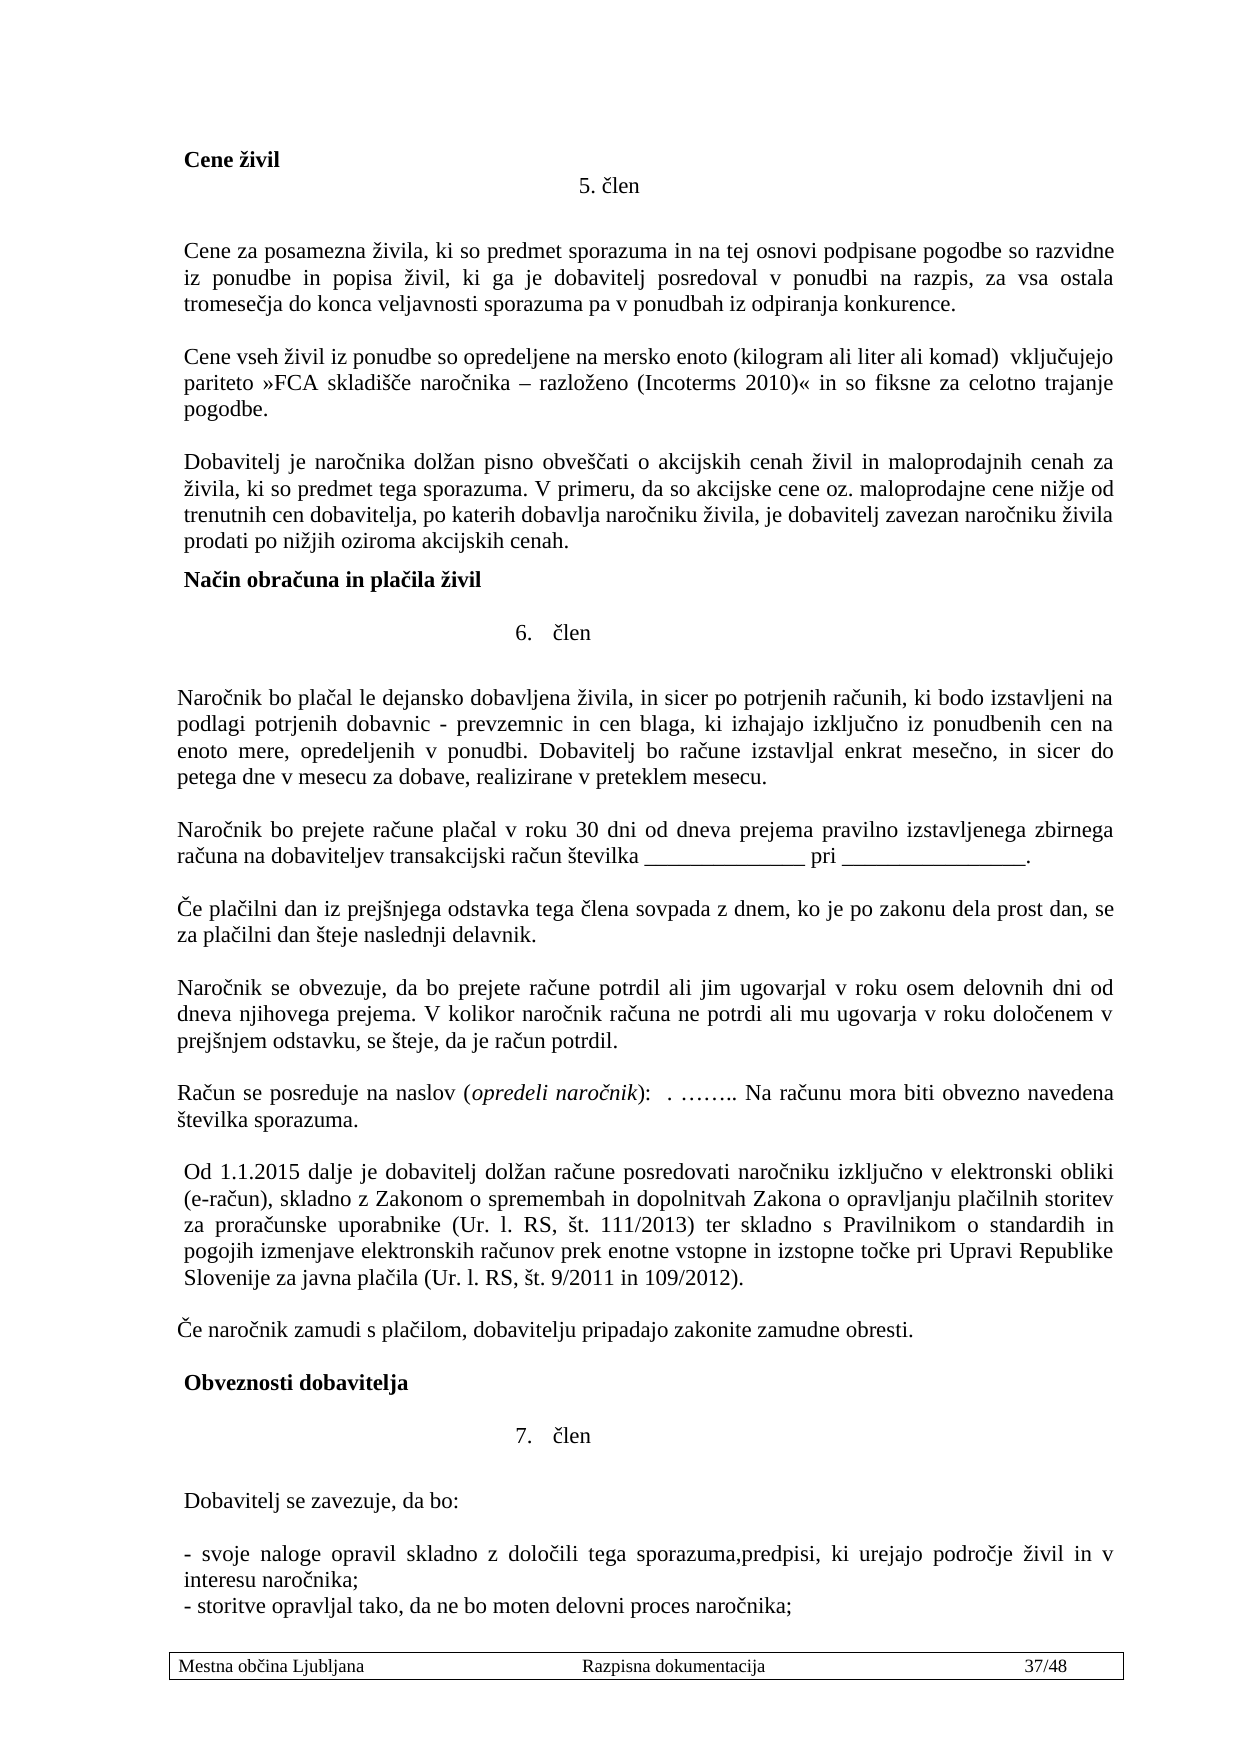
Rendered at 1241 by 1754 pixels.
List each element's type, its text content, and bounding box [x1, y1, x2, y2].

text Cene za posamezna živila, ki so predmet sporazuma in na tej osnovi podpisane pogodbe so razvidne iz ponudbe in popisa živil, ki ga je dobavitelj posredoval v ponudbi na razpis, za vsa ostala tromesečja do konca veljavnosti sporazuma pa v ponudbah iz odpiranja konkurence. [184, 237, 1115, 316]
list člen [0, 1422, 1115, 1448]
text Cene vseh živil iz ponudbe so opredeljene na mersko enoto (kilogram ali liter ali komad) vključujejo pariteto »FCA skladišče naročnika – razloženo (Incoterms 2010)« in so fiksne za celotno trajanje pogodbe. [184, 343, 1115, 422]
text 5. člen [103, 172, 1115, 198]
text Cene živil [184, 146, 1115, 172]
text Od 1.1.2015 dalje je dobavitelj dolžan račune posredovati naročniku izključno v elektronski obliki (e-račun), skladno z Zakonom o spremembah in dopolnitvah Zakona o opravljanju plačilnih storitev za proračunske uporabnike (Ur. l. RS, št. 111/2013) ter skladno s Pravilnikom o standardih in pogojih izmenjave elektronskih računov prek enotne vstopne in izstopne točke pri Upravi Republike Slovenije za javna plačila (Ur. l. RS, št. 9/2011 in 109/2012). [184, 1158, 1115, 1290]
text Obveznosti dobavitelja [184, 1369, 1115, 1396]
text - svoje naloge opravil skladno z določili tega sporazuma,predpisi, ki urejajo področje živil in v interesu naročnika; [184, 1540, 1115, 1593]
text Način obračuna in plačila živil [184, 566, 1115, 592]
text Dobavitelj se zavezuje, da bo: [184, 1487, 1115, 1513]
text Če naročnik zamudi s plačilom, dobavitelju pripadajo zakonite zamudne obresti. [177, 1317, 1115, 1343]
text Račun se posreduje na naslov (opredeli naročnik): . …….. Na računu mora biti obvezno navedena številka sporazuma. [177, 1079, 1115, 1132]
text Naročnik bo prejete račune plačal v roku 30 dni od dneva prejema pravilno izstavljenega zbirnega računa na dobaviteljev transakcijski račun številka ______________ pri ________________. [177, 816, 1115, 868]
text Dobavitelj je naročnika dolžan pisno obveščati o akcijskih cenah živil in maloprodajnih cenah za živila, ki so predmet tega sporazuma. V primeru, da so akcijske cene oz. maloprodajne cene nižje od trenutnih cen dobavitelja, po katerih dobavlja naročniku živila, je dobavitelj zavezan naročniku živila prodati po nižjih oziroma akcijskih cenah. [184, 448, 1115, 554]
text Če plačilni dan iz prejšnjega odstavka tega člena sovpada z dnem, ko je po zakonu dela prost dan, se za plačilni dan šteje naslednji delavnik. [177, 895, 1115, 948]
text Naročnik bo plačal le dejansko dobavljena živila, in sicer po potrjenih računih, ki bodo izstavljeni na podlagi potrjenih dobavnic - prevzemnic in cen blaga, ki izhajajo izključno iz ponudbenih cen na enoto mere, opredeljenih v ponudbi. Dobavitelj bo račune izstavljal enkrat mesečno, in sicer do petega dne v mesecu za dobave, realizirane v preteklem mesecu. [177, 684, 1115, 789]
list člen [0, 619, 1115, 645]
text Naročnik se obvezuje, da bo prejete račune potrdil ali jim ugovarjal v roku osem delovnih dni od dneva njihovega prejema. V kolikor naročnik računa ne potrdi ali mu ugovarja v roku določenem v prejšnjem odstavku, se šteje, da je račun potrdil. [177, 974, 1115, 1053]
text - storitve opravljal tako, da ne bo moten delovni proces naročnika; [184, 1593, 1115, 1619]
